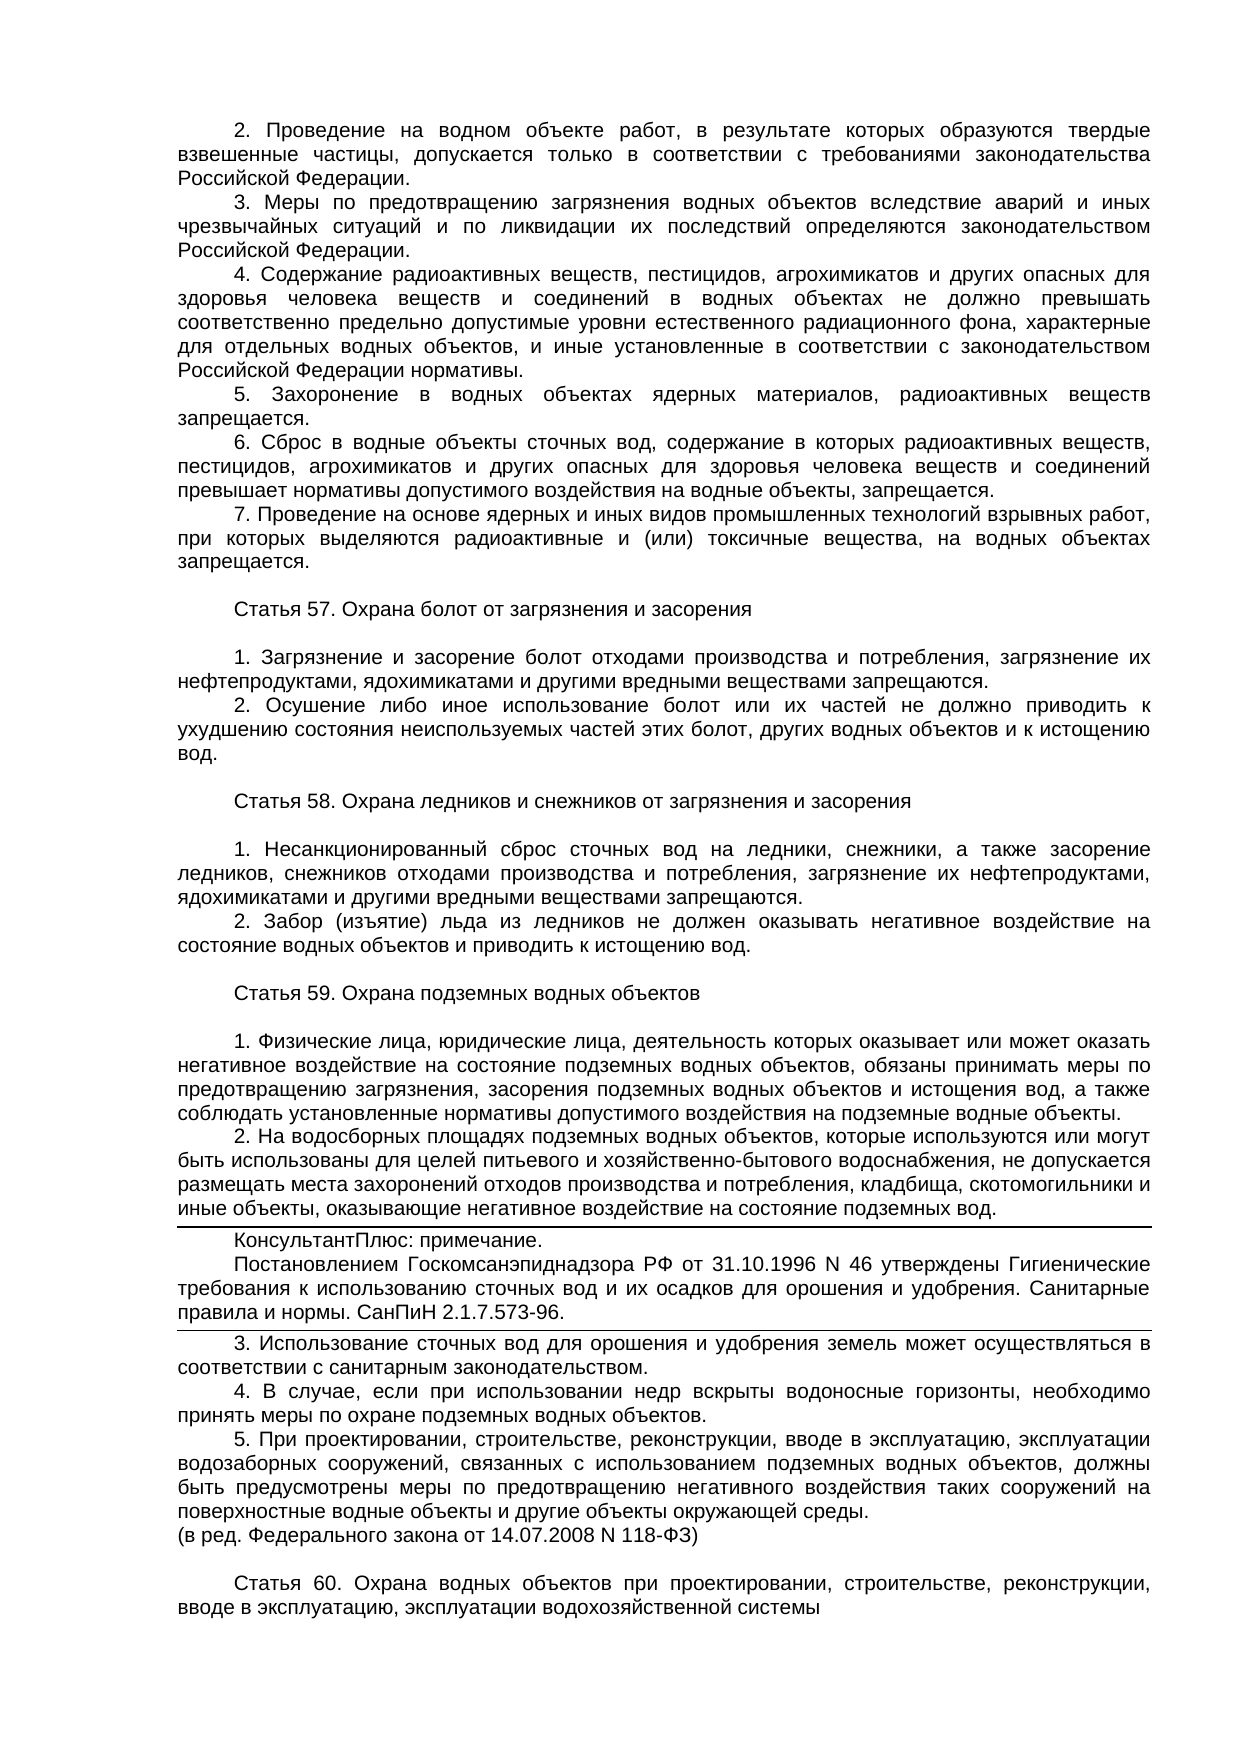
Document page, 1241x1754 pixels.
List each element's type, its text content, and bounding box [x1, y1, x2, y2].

text КонсультантПлюс: примечание. [177, 1228, 1152, 1252]
text 5. При проектировании, строительстве, реконструкции, вводе в эксплуатацию, эксплуатации водозаборных сооружений, связанных с использованием подземных водных объектов, должны быть предусмотрены меры по предотвращению негативного воздействия таких сооружений на поверхностные водные объекты и другие объекты окружающей среды. [177, 1427, 1152, 1523]
text 6. Сброс в водные объекты сточных вод, содержание в которых радиоактивных веществ, пестицидов, агрохимикатов и других опасных для здоровья человека веществ и соединений превышает нормативы допустимого воздействия на водные объекты, запрещается. [177, 429, 1152, 501]
text Статья 58. Охрана ледников и снежников от загрязнения и засорения [177, 789, 1152, 813]
text 2. На водосборных площадях подземных водных объектов, которые используются или могут быть использованы для целей питьевого и хозяйственно-бытового водоснабжения, не допускается размещать места захоронений отходов производства и потребления, кладбища, скотомогильники и иные объекты, оказывающие негативное воздействие на состояние подземных вод. [177, 1124, 1152, 1220]
text Постановлением Госкомсанэпиднадзора РФ от 31.10.1996 N 46 утверждены Гигиенические требования к использованию сточных вод и их осадков для орошения и удобрения. Санитарные правила и нормы. СанПиН 2.1.7.573-96. [177, 1252, 1152, 1324]
text 2. Осушение либо иное использование болот или их частей не должно приводить к ухудшению состояния неиспользуемых частей этих болот, других водных объектов и к истощению вод. [177, 693, 1152, 765]
text Статья 57. Охрана болот от загрязнения и засорения [177, 597, 1152, 621]
text 4. Содержание радиоактивных веществ, пестицидов, агрохимикатов и других опасных для здоровья человека веществ и соединений в водных объектах не должно превышать соответственно предельно допустимые уровни естественного радиационного фона, характерные для отдельных водных объектов, и иные установленные в соответствии с законодательством Российской Федерации нормативы. [177, 262, 1152, 382]
text 7. Проведение на основе ядерных и иных видов промышленных технологий взрывных работ, при которых выделяются радиоактивные и (или) токсичные вещества, на водных объектах запрещается. [177, 501, 1152, 573]
text 1. Физические лица, юридические лица, деятельность которых оказывает или может оказать негативное воздействие на состояние подземных водных объектов, обязаны принимать меры по предотвращению загрязнения, засорения подземных водных объектов и истощения вод, а также соблюдать установленные нормативы допустимого воздействия на подземные водные объекты. [177, 1028, 1152, 1124]
text 3. Меры по предотвращению загрязнения водных объектов вследствие аварий и иных чрезвычайных ситуаций и по ликвидации их последствий определяются законодательством Российской Федерации. [177, 190, 1152, 262]
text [177, 1523, 1152, 1547]
text 2. Проведение на водном объекте работ, в результате которых образуются твердые взвешенные частицы, допускается только в соответствии с требованиями законодательства Российской Федерации. [177, 118, 1152, 190]
text 5. Захоронение в водных объектах ядерных материалов, радиоактивных веществ запрещается. [177, 382, 1152, 429]
text Статья 60. Охрана водных объектов при проектировании, строительстве, реконструкции, вводе в эксплуатацию, эксплуатации водохозяйственной системы [177, 1571, 1152, 1619]
text 3. Использование сточных вод для орошения и удобрения земель может осуществляться в соответствии с санитарным законодательством. [177, 1331, 1152, 1379]
text 2. Забор (изъятие) льда из ледников не должен оказывать негативное воздействие на состояние водных объектов и приводить к истощению вод. [177, 909, 1152, 957]
text 1. Загрязнение и засорение болот отходами производства и потребления, загрязнение их нефтепродуктами, ядохимикатами и другими вредными веществами запрещаются. [177, 645, 1152, 693]
text 1. Несанкционированный сброс сточных вод на ледники, снежники, а также засорение ледников, снежников отходами производства и потребления, загрязнение их нефтепродуктами, ядохимикатами и другими вредными веществами запрещаются. [177, 837, 1152, 909]
text 4. В случае, если при использовании недр вскрыты водоносные горизонты, необходимо принять меры по охране подземных водных объектов. [177, 1379, 1152, 1427]
text Статья 59. Охрана подземных водных объектов [177, 981, 1152, 1004]
